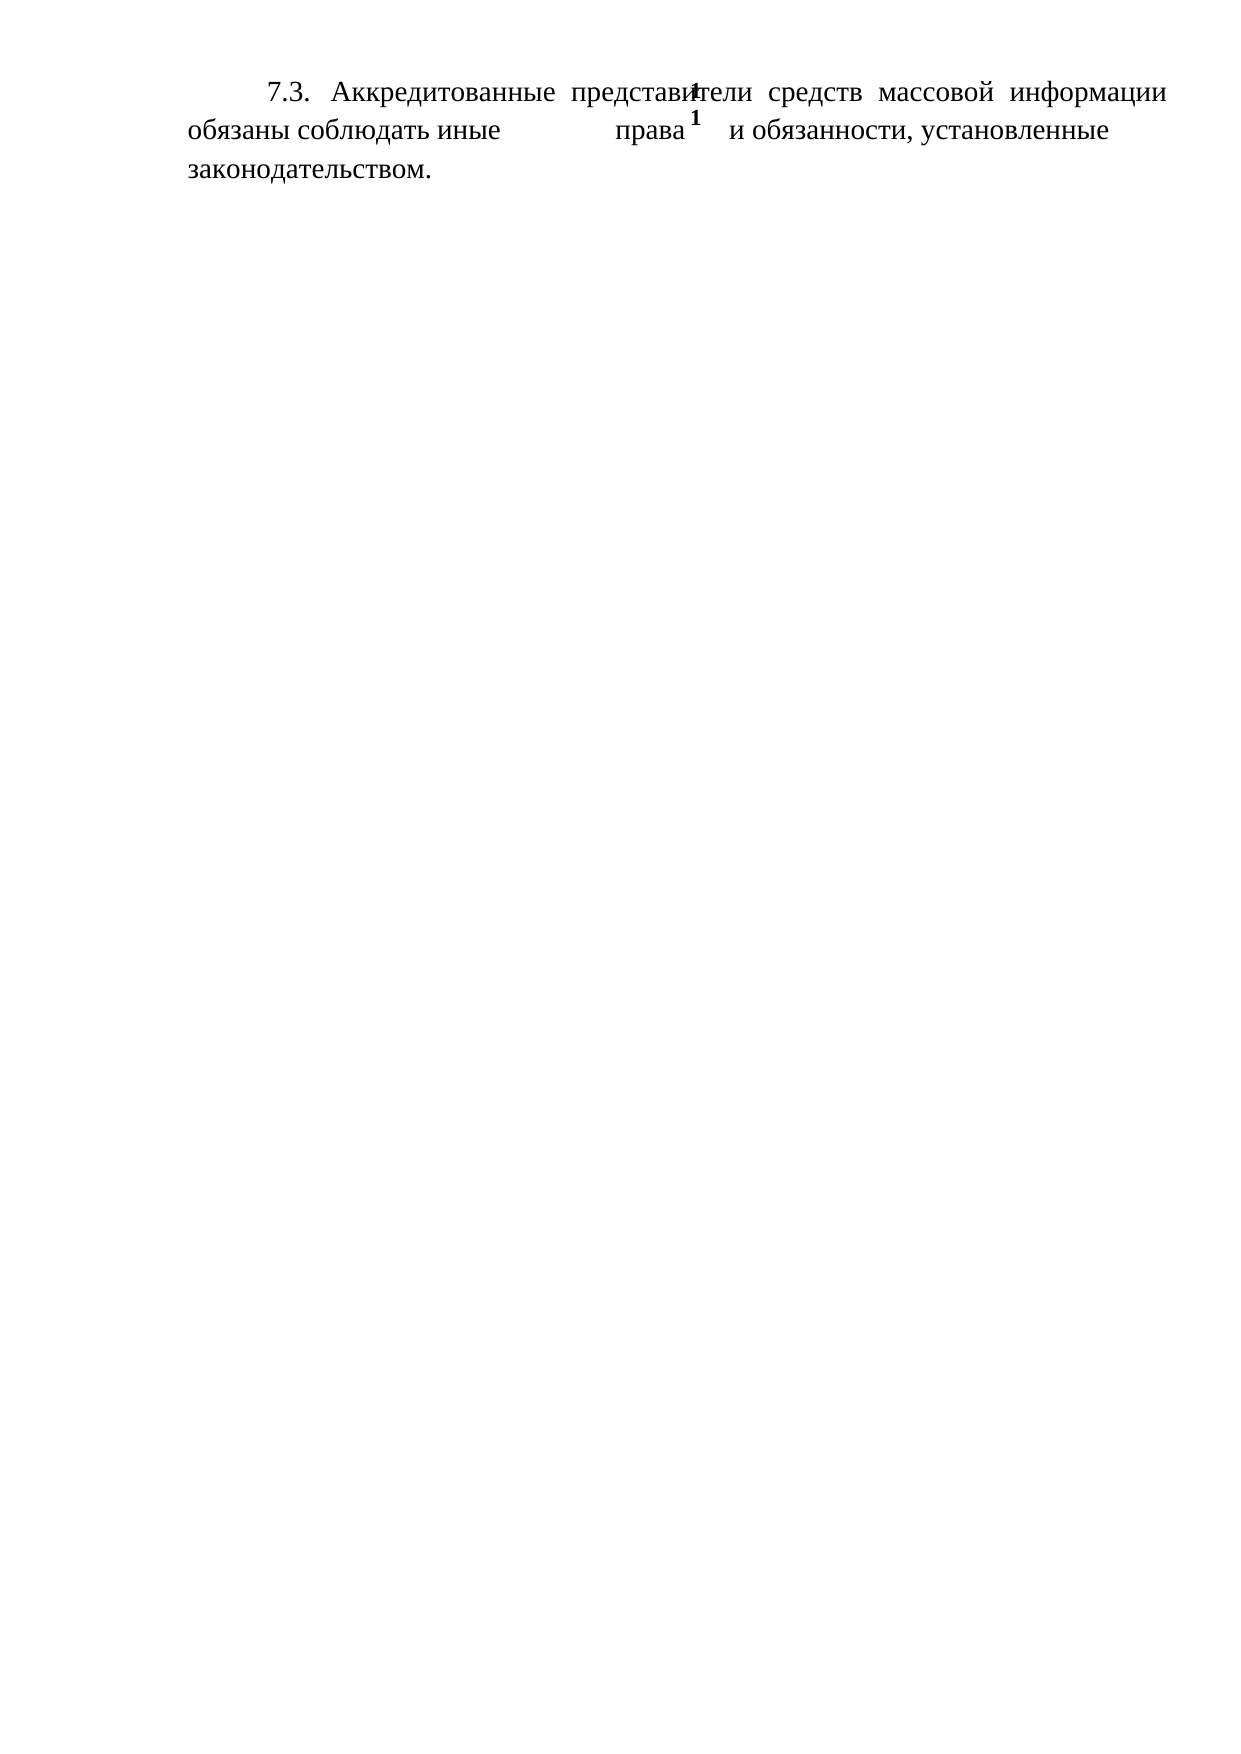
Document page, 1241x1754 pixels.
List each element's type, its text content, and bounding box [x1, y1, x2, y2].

text законодательством. [187, 151, 1167, 184]
list Аккредитованные представители средств массовой информации обязаны соблюдать иные права и обязанности, установленные [187, 74, 1167, 146]
